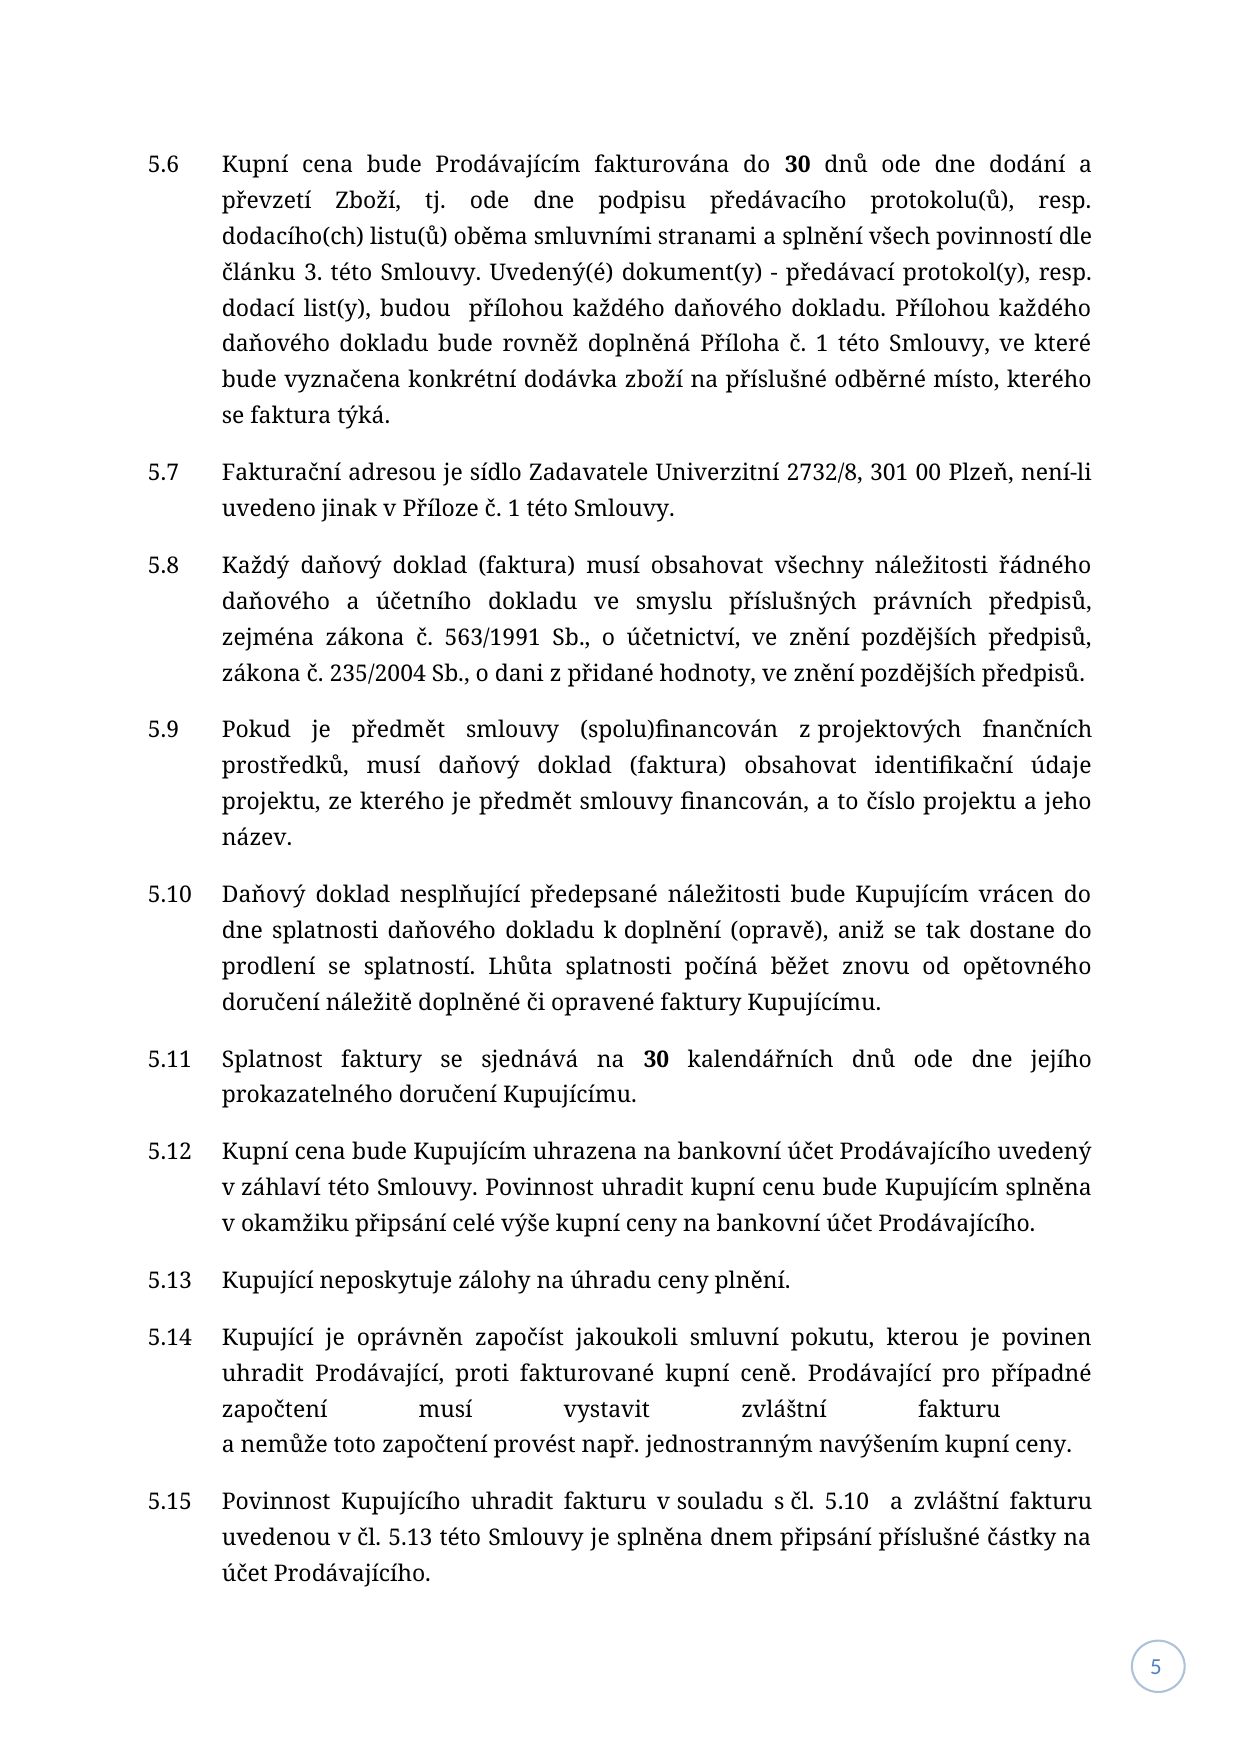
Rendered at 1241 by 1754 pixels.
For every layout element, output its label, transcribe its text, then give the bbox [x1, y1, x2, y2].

list Povinnost Kupujícího uhradit fakturu v souladu s čl. 5.10 a zvláštní fakturu uvedenou v čl. 5.13 této Smlouvy je splněna dnem připsání příslušné částky na účet Prodávajícího. [148, 1485, 1092, 1588]
list Splatnost faktury se sjednává na 30 kalendářních dnů ode dne jejího prokazatelného doručení Kupujícímu. [148, 1042, 1092, 1110]
list Kupující neposkytuje zálohy na úhradu ceny plnění. [148, 1264, 1092, 1295]
list Pokud je předmět smlouvy (spolu)financován z projektových fnančních prostředků, musí daňový doklad (faktura) obsahovat identifikační údaje projektu, ze kterého je předmět smlouvy financován, a to číslo projektu a jeho název. [148, 713, 1092, 852]
list Každý daňový doklad (faktura) musí obsahovat všechny náležitosti řádného daňového a účetního dokladu ve smyslu příslušných právních předpisů, zejména zákona č. 563/1991 Sb., o účetnictví, ve znění pozdějších předpisů, zákona č. 235/2004 Sb., o dani z přidané hodnoty, ve znění pozdějších předpisů. [148, 549, 1092, 688]
list Fakturační adresou je sídlo Zadavatele Univerzitní 2732/8, 301 00 Plzeň, není-li uvedeno jinak v Příloze č. 1 této Smlouvy. [148, 456, 1092, 523]
list Kupní cena bude Prodávajícím fakturována do 30 dnů ode dne dodání a převzetí Zboží, tj. ode dne podpisu předávacího protokolu(ů), resp. dodacího(ch) listu(ů) oběma smluvními stranami a splnění všech povinností dle článku 3. této Smlouvy. Uvedený(é) dokument(y) - předávací protokol(y), resp. dodací list(y), budou přílohou každého daňového dokladu. Přílohou každého daňového dokladu bude rovněž doplněná Příloha č. 1 této Smlouvy, ve které bude vyznačena konkrétní dodávka zboží na příslušné odběrné místo, kterého se faktura týká. [148, 148, 1092, 431]
list Kupující je oprávněn započíst jakoukoli smluvní pokutu, kterou je povinen uhradit Prodávající, proti fakturované kupní ceně. Prodávající pro případné započtení musí vystavit zvláštní fakturu a nemůže toto započtení provést např. jednostranným navýšením kupní ceny. [148, 1321, 1092, 1460]
list Kupní cena bude Kupujícím uhrazena na bankovní účet Prodávajícího uvedený v záhlaví této Smlouvy. Povinnost uhradit kupní cenu bude Kupujícím splněna v okamžiku připsání celé výše kupní ceny na bankovní účet Prodávajícího. [148, 1135, 1092, 1238]
list Daňový doklad nesplňující předepsané náležitosti bude Kupujícím vrácen do dne splatnosti daňového dokladu k doplnění (opravě), aniž se tak dostane do prodlení se splatností. Lhůta splatnosti počíná běžet znovu od opětovného doručení náležitě doplněné či opravené faktury Kupujícímu. [148, 878, 1092, 1017]
